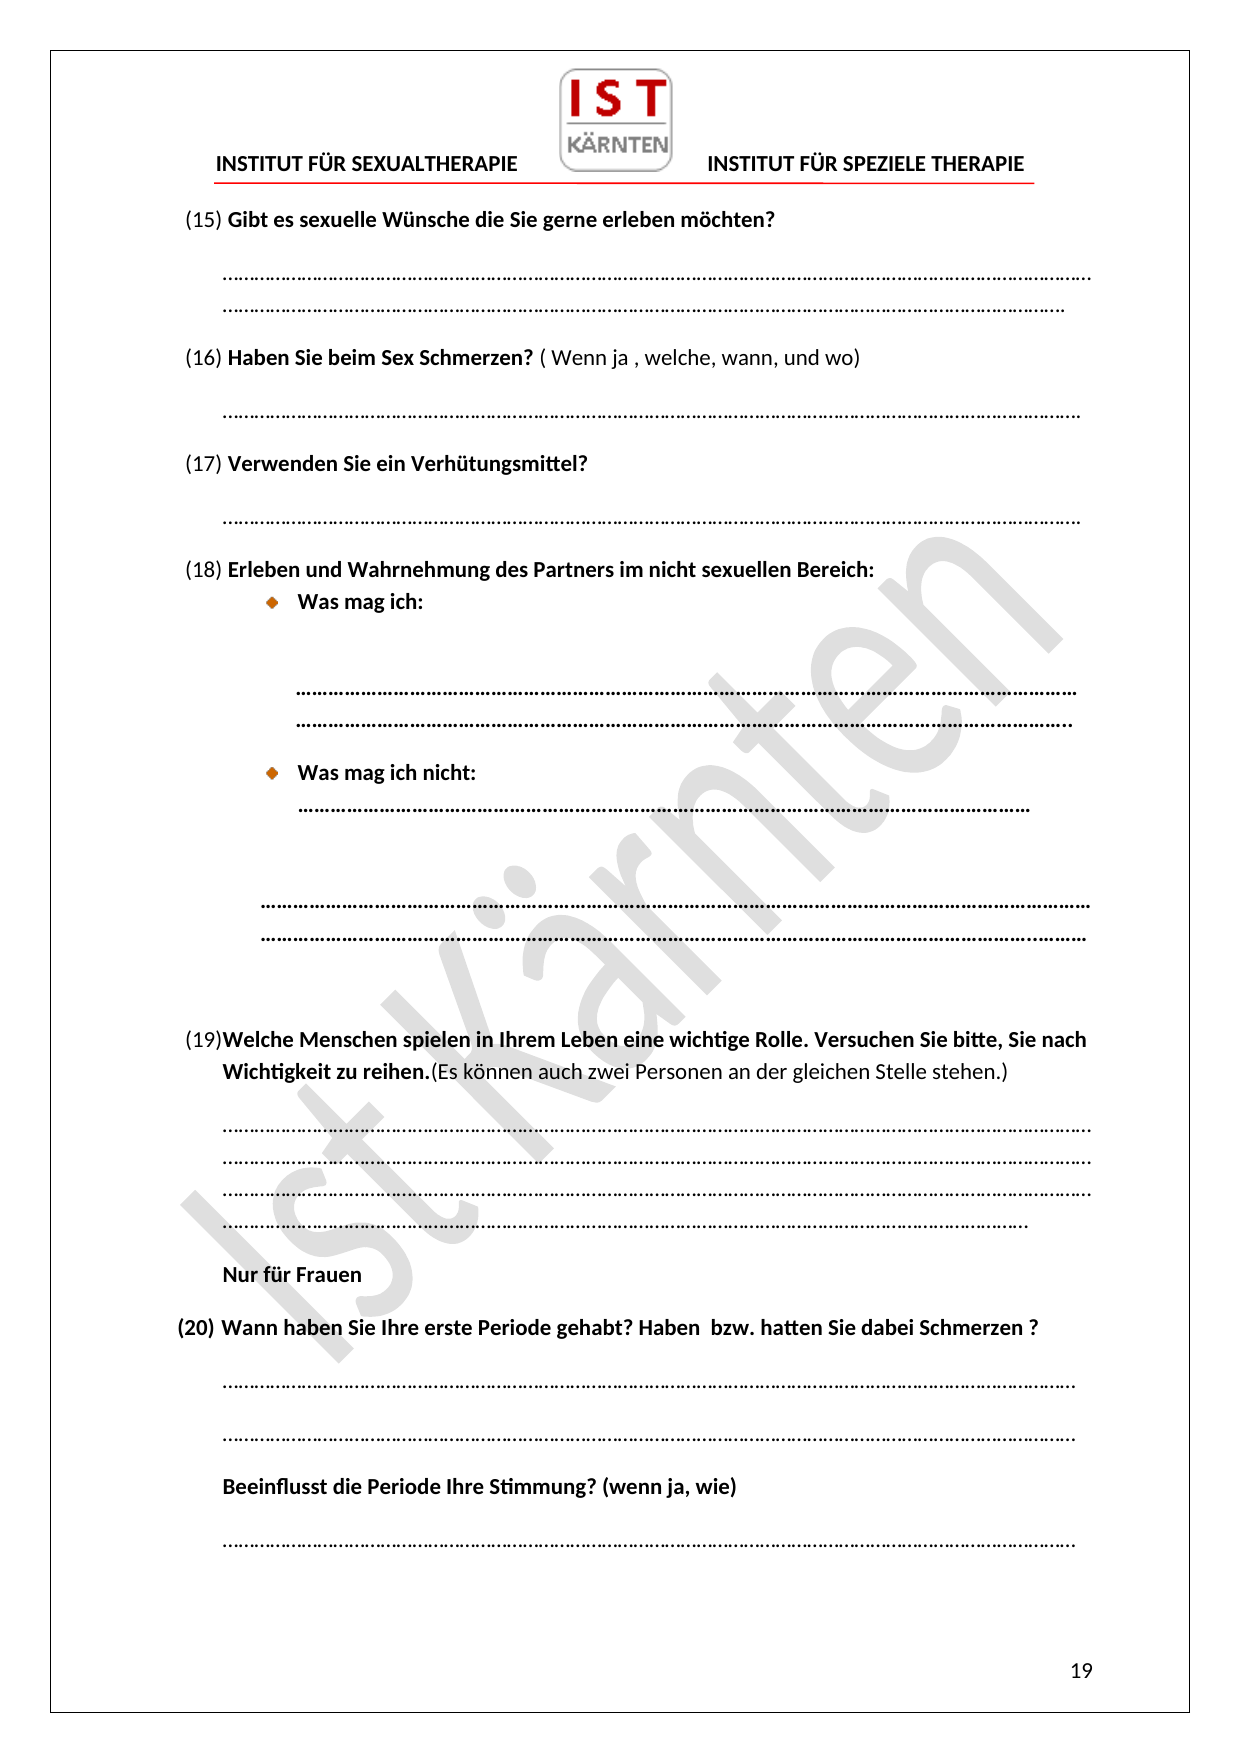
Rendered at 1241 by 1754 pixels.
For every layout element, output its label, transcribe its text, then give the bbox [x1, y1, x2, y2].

text ……………………………………………………………………………………………………………………………………………… [222, 1366, 1093, 1394]
list Erleben und Wahrnehmung des Partners im nicht sexuellen Bereich: [185, 555, 1093, 583]
list Was mag ich: [260, 587, 1093, 616]
list Welche Menschen spielen in Ihrem Leben eine wichtige Rolle. Versuchen Sie bitte, Sie nach Wichtigkeit zu reihen.(Es können auch zwei Personen an der gleichen Stelle stehen.) [185, 1025, 1093, 1085]
list Verwenden Sie ein Verhütungsmittel? [185, 449, 1093, 477]
text ………………………………………………………………………………………………………………………………………………. [222, 502, 1093, 530]
list Was mag ich nicht:……………………………………………………………………………………………………………………… [260, 758, 1093, 818]
picture [261, 763, 278, 781]
text ………………………………………………………………………………………………………………………………………………. [222, 396, 1093, 424]
list Wann haben Sie Ihre erste Periode gehabt? Haben bzw. hatten Sie dabei Schmerzen ? [162, 1313, 1093, 1341]
text ……………………………………………………………………………………………………………………………………………… [222, 1525, 1093, 1553]
list Haben Sie beim Sex Schmerzen? ( Wenn ja , welche, wann, und wo) [185, 343, 1093, 371]
text ……………………………………………………………………………………………………………………………………………… [222, 1419, 1093, 1447]
text Nur für Frauen [222, 1260, 1093, 1288]
list Gibt es sexuelle Wünsche die Sie gerne erleben möchten? [185, 205, 1093, 233]
text ………………………………………………………………………………………………………………………………………………………………………………………………………………………………………………………………………………………………. [222, 258, 1093, 318]
list ……………………………………………………………………………………………………………………………………………………………………………………………………………………………………………………………………..……… [260, 887, 1093, 947]
list Beeinflusst die Periode Ihre Stimmung? (wenn ja, wie) [222, 1472, 1093, 1500]
text …………………………………………………………………………………………………………………………………………………………………………………………………………………………………………………………….. [295, 641, 1093, 733]
text ……………………………………………………………………………………………………………………………………………………………………………………………………………………………………………………………………………………………………………………………………………………………………………………………………………………………………………………………………………………………………………………………………………………………………………………………… [222, 1110, 1093, 1235]
picture [261, 593, 278, 610]
picture [559, 53, 676, 172]
